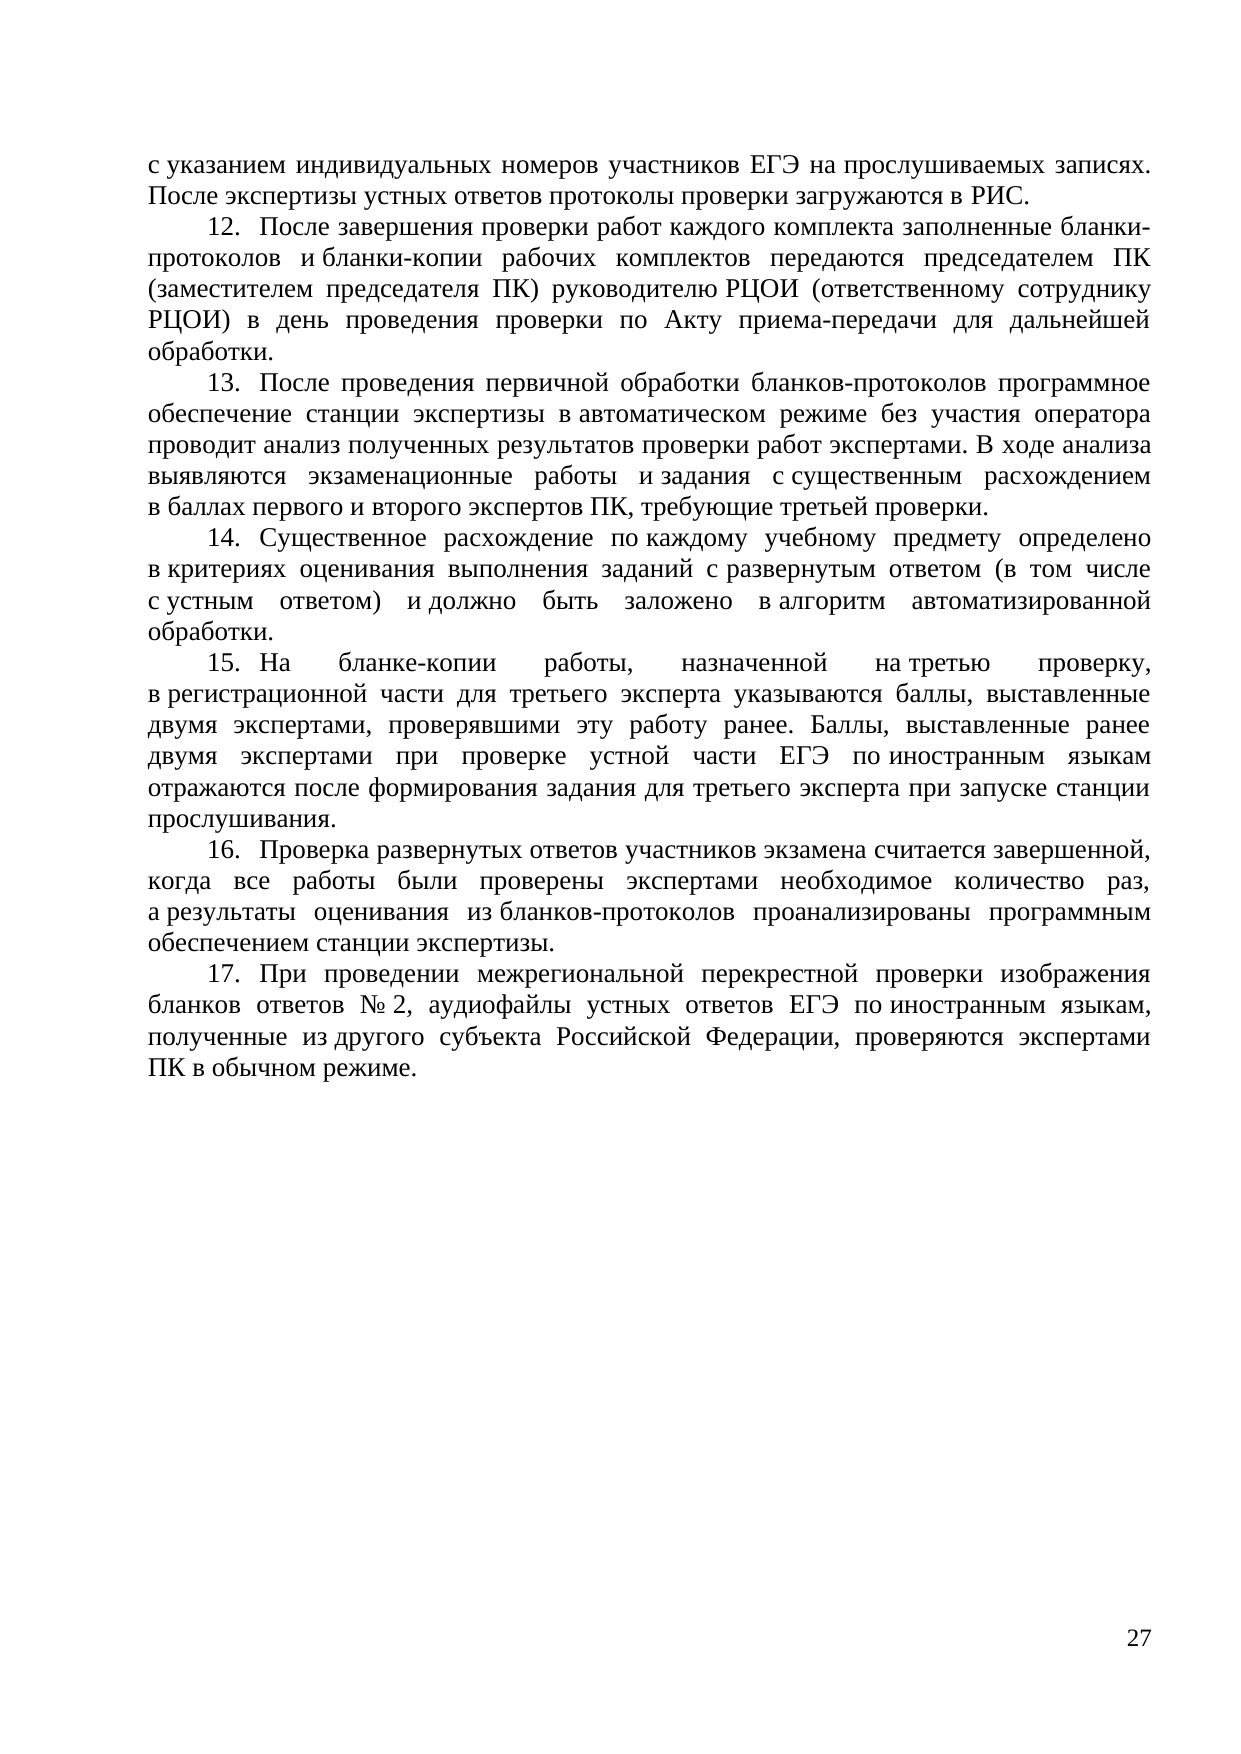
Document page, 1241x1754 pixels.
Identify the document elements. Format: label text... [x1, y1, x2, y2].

list При проведении межрегиональной перекрестной проверки изображения бланков ответов № 2, аудиофайлы устных ответов ЕГЭ по иностранным языкам, полученные из другого субъекта Российской Федерации, проверяются экспертами ПК в обычном режиме. [148, 957, 1152, 1082]
list На бланке-копии работы, назначенной на третью проверку, в регистрационной части для третьего эксперта указываются баллы, выставленные двумя экспертами, проверявшими эту работу ранее. Баллы, выставленные ранее двумя экспертами при проверке устной части ЕГЭ по иностранным языкам отражаются после формирования задания для третьего эксперта при запуске станции прослушивания. [148, 646, 1152, 833]
list После завершения проверки работ каждого комплекта заполненные бланки-протоколов и бланки-копии рабочих комплектов передаются председателем ПК (заместителем председателя ПК) руководителю РЦОИ (ответственному сотруднику РЦОИ) в день проведения проверки по Акту приема-передачи для дальнейшей обработки. [148, 210, 1152, 366]
list Существенное расхождение по каждому учебному предмету определено в критериях оценивания выполнения заданий с развернутым ответом (в том числе с устным ответом) и должно быть заложено в алгоритм автоматизированной обработки. [148, 521, 1152, 646]
list После проведения первичной обработки бланков-протоколов программное обеспечение станции экспертизы в автоматическом режиме без участия оператора проводит анализ полученных результатов проверки работ экспертами. В ходе анализа выявляются экзаменационные работы и задания с существенным расхождением в баллах первого и второго экспертов ПК, требующие третьей проверки. [148, 366, 1152, 521]
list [148, 148, 1152, 210]
list Проверка развернутых ответов участников экзамена считается завершенной, когда все работы были проверены экспертами необходимое количество раз, а результаты оценивания из бланков-протоколов проанализированы программным обеспечением станции экспертизы. [148, 833, 1152, 957]
